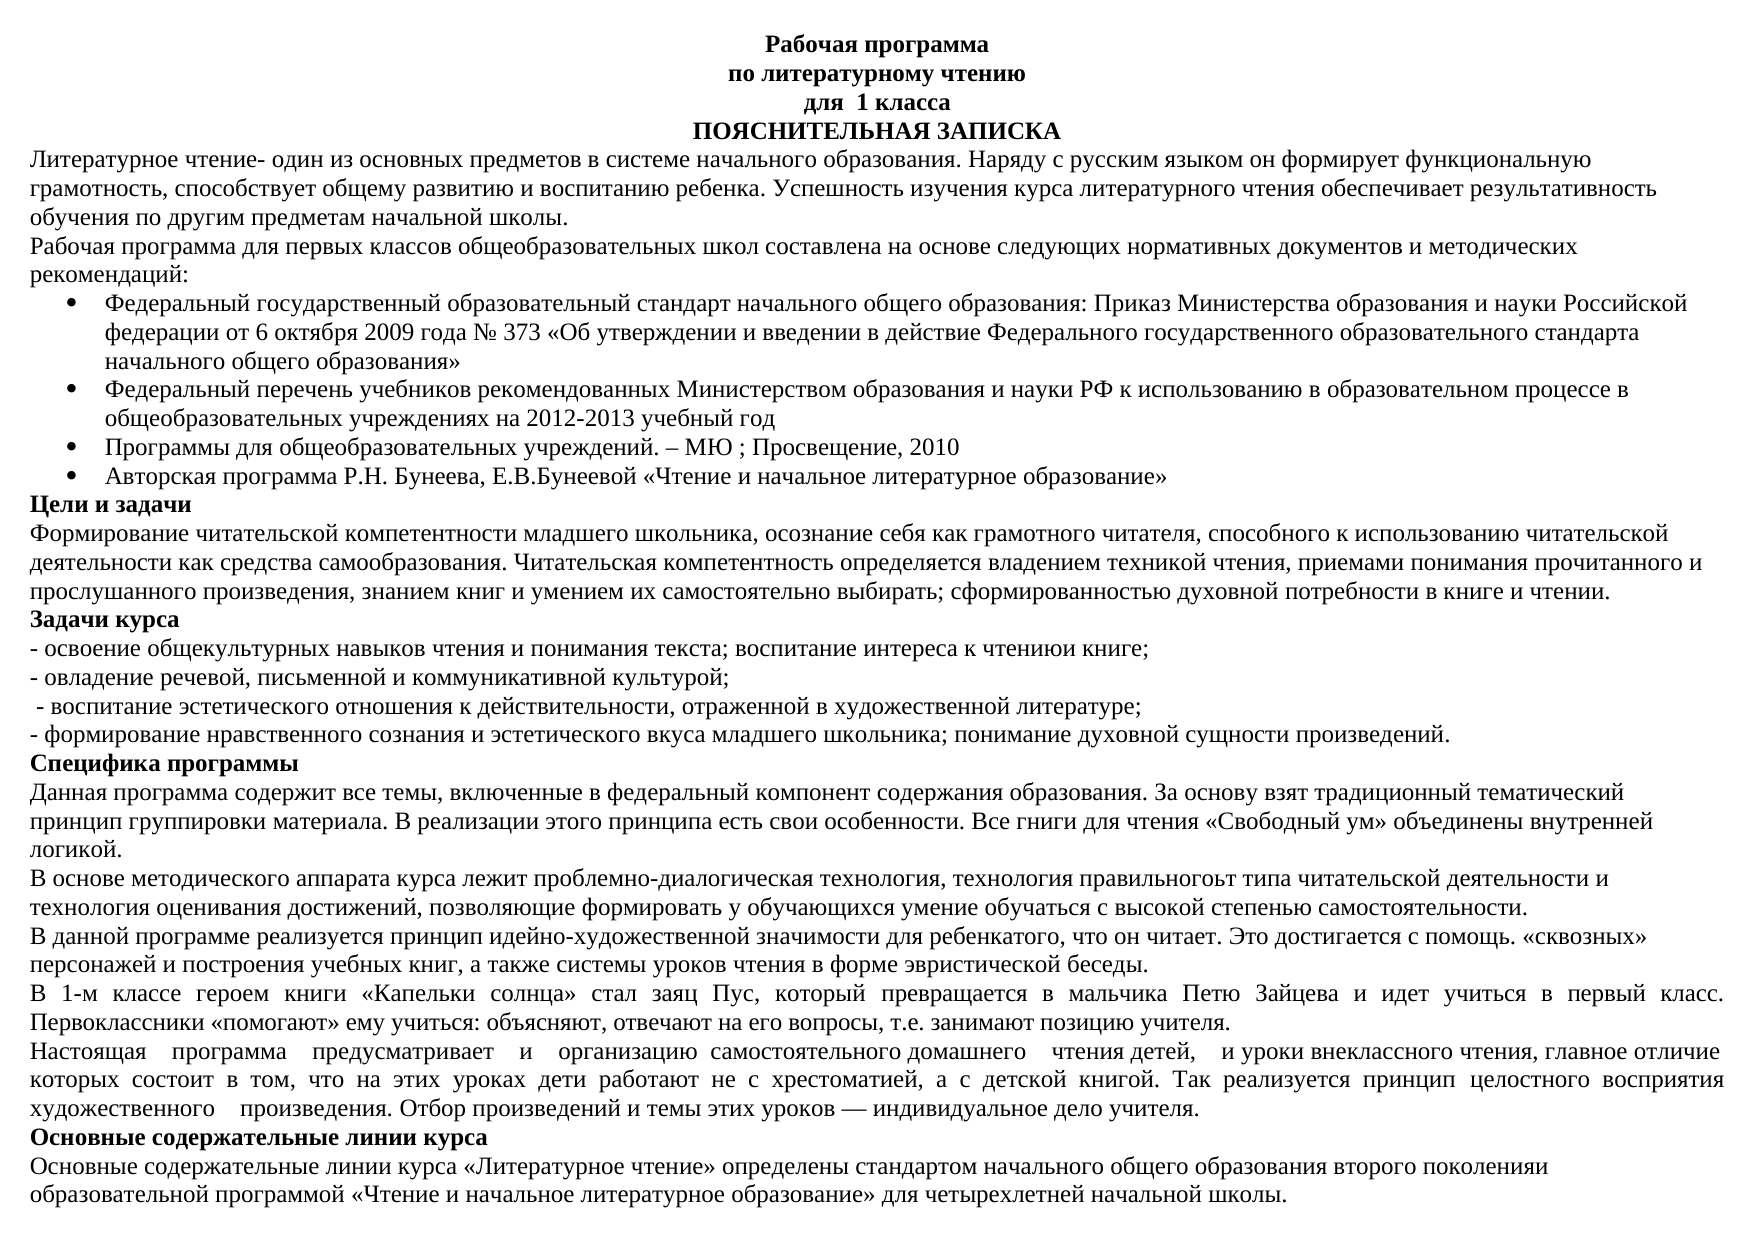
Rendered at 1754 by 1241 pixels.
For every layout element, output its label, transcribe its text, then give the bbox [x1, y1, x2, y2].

text Формирование читательской компетентности младшего школьника, осознание себя как грамотного читателя, способного к использованию читательской деятельности как средства самообразования. Читательская компетентность определяется владением техникой чтения, приемами понимания прочитанного и прослушанного произведения, знанием книг и умением их самостоятельно выбирать; сформированностью духовной потребности в книге и чтении. [29, 518, 1724, 604]
text Данная программа содержит все темы, включенные в федеральный компонент содержания образования. За основу взят традиционный тематический принцип группировки материала. В реализации этого принципа есть свои особенности. Все гниги для чтения «Свободный ум» объединены внутренней логикой. [29, 777, 1724, 863]
text В данной программе реализуется принцип идейно-художественной значимости для ребенкатого, что он читает. Это достигается с помощь. «сквозных» персонажей и построения учебных книг, а также системы уроков чтения в форме эвристической беседы. [29, 921, 1724, 978]
text Литературное чтение- один из основных предметов в системе начального образования. Наряду с русским языком он формирует функциональную грамотность, способствует общему развитию и воспитанию ребенка. Успешность изучения курса литературного чтения обеспечивает результативность обучения по другим предметам начальной школы. [29, 144, 1724, 231]
list Авторская программа Р.Н. Бунеева, Е.В.Бунеевой «Чтение и начальное литературное образование» [67, 461, 1724, 489]
text Задачи курса [29, 604, 1724, 633]
text Специфика программы [29, 748, 1724, 777]
text - формирование нравственного сознания и эстетического вкуса младшего школьника; понимание духовной сущности произведений. [29, 719, 1724, 748]
text Рабочая программа для первых классов общеобразовательных школ составлена на основе следующих нормативных документов и методических рекомендаций: [29, 231, 1724, 288]
text Основные содержательные линии курса [29, 1122, 1724, 1151]
text Основные содержательные линии курса «Литературное чтение» определены стандартом начального общего образования второго поколенияи образовательной программой «Чтение и начальное литературное образование» для четырехлетней начальной школы. [29, 1151, 1724, 1208]
text В 1-м классе героем книги «Капельки солнца» стал заяц Пус, который превращается в мальчика Петю Зайцева и идет учиться в первый класс. Первоклассники «помогают» ему учиться: объясняют, отвечают на его вопросы, т.е. занимают позицию учителя. [29, 978, 1724, 1036]
text по литературному чтению [29, 58, 1724, 87]
text Настоящая программа предусматривает и организацию самостоятельного домашнего чтения детей, и уроки внеклассного чтения, главное отличие которых состоит в том, что на этих уроках дети работают не с хрестоматией, а с детской книгой. Так реализуется принцип целостного восприятия художественного произведения. Отбор произведений и темы этих уроков — индивидуальное дело учителя. [29, 1036, 1724, 1122]
list Программы для общеобразовательных учреждений. – МЮ ; Просвещение, 2010 [67, 432, 1724, 461]
text - освоение общекультурных навыков чтения и понимания текста; воспитание интереса к чтениюи книге; [29, 633, 1724, 662]
text - овладение речевой, письменной и коммуникативной культурой; [29, 662, 1724, 691]
text - воспитание эстетического отношения к действительности, отраженной в художественной литературе; [29, 691, 1724, 719]
list Федеральный государственный образовательный стандарт начального общего образования: Приказ Министерства образования и науки Российской федерации от 6 октября 2009 года № 373 «Об утверждении и введении в действие Федерального государственного образовательного стандарта начального общего образования» [67, 288, 1724, 374]
list Федеральный перечень учебников рекомендованных Министерством образования и науки РФ к использованию в образовательном процессе в общеобразовательных учреждениях на 2012-2013 учебный год [67, 374, 1724, 432]
text для 1 класса [29, 87, 1724, 116]
text Цели и задачи [29, 489, 1724, 518]
text Рабочая программа [29, 29, 1724, 58]
text ПОЯСНИТЕЛЬНАЯ ЗАПИСКА [29, 116, 1724, 144]
text В основе методического аппарата курса лежит проблемно-диалогическая технология, технология правильногоьт типа читательской деятельности и технология оценивания достижений, позволяющие формировать у обучающихся умение обучаться с высокой степенью самостоятельности. [29, 863, 1724, 921]
